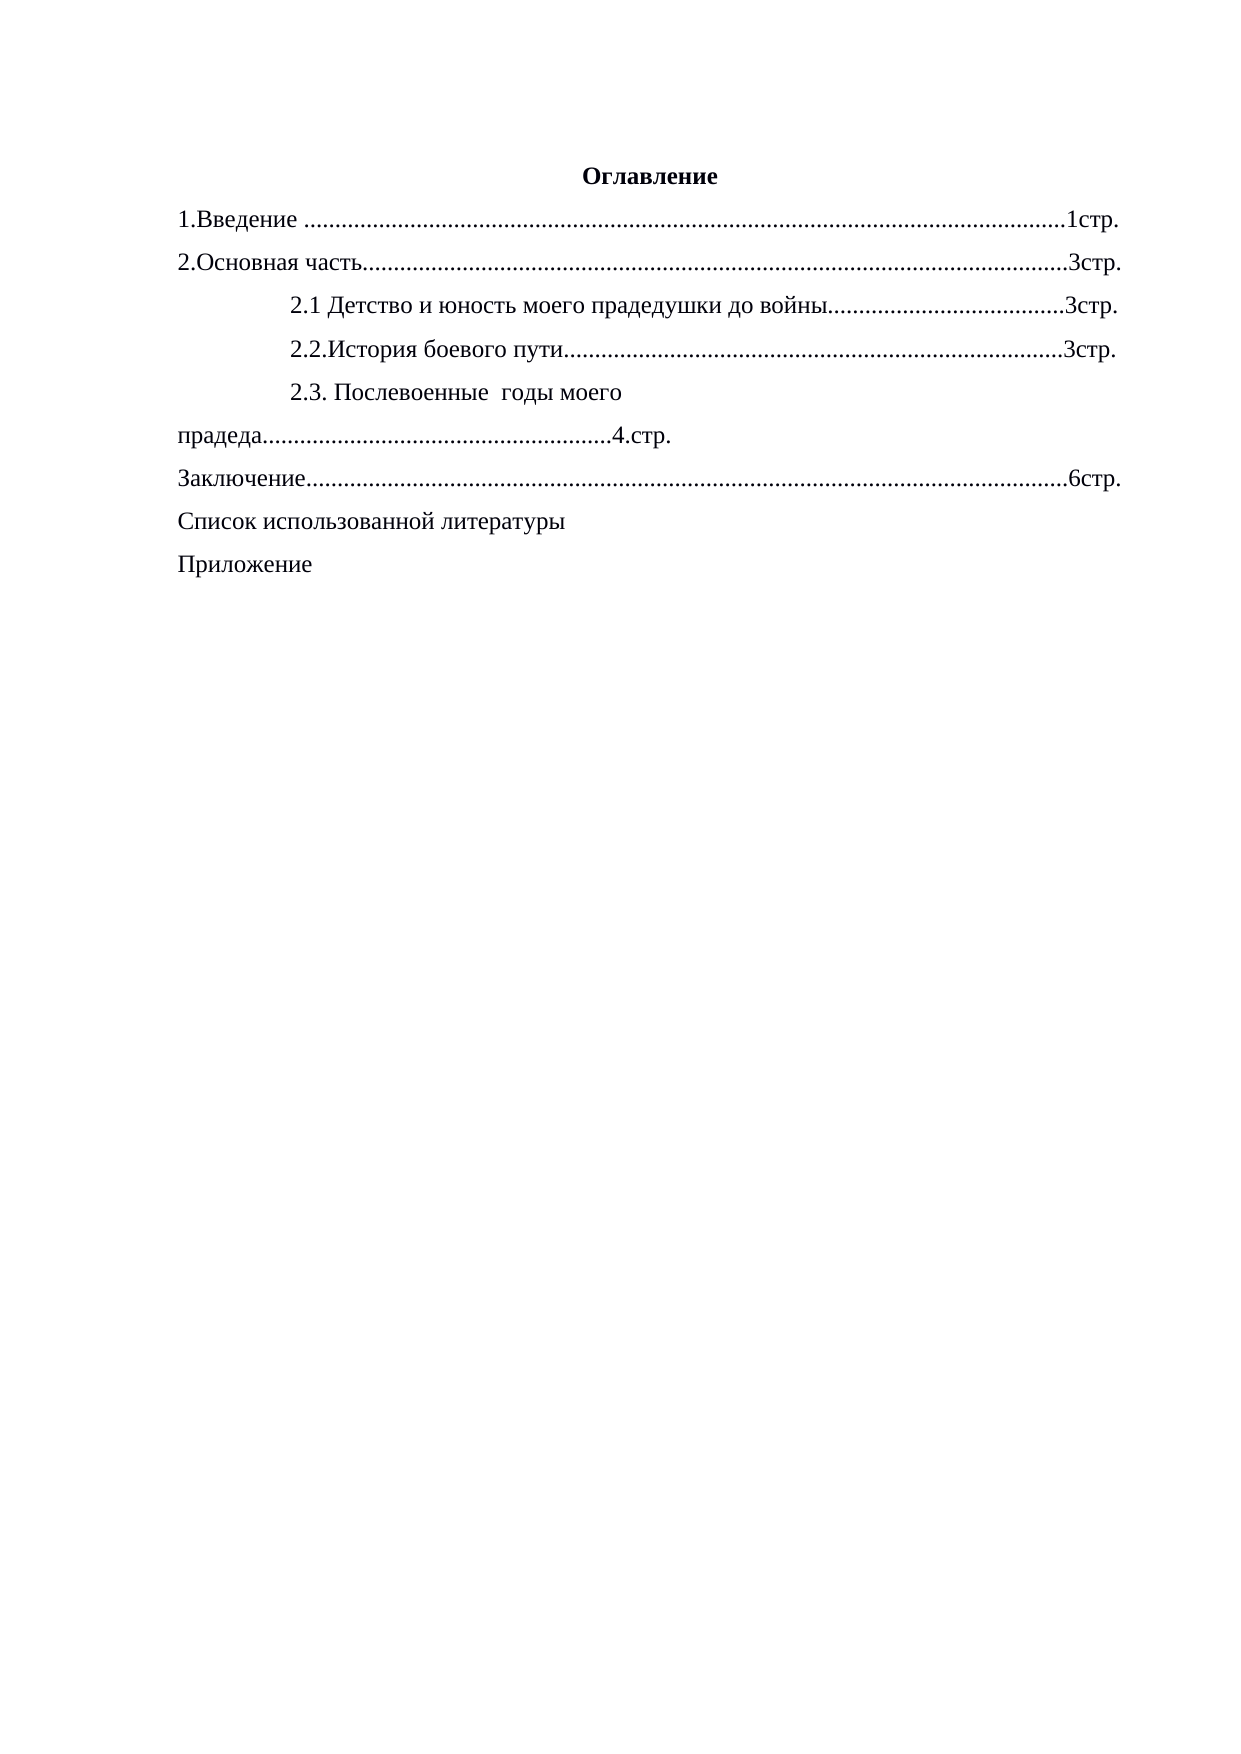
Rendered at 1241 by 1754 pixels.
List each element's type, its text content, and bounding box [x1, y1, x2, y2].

text Список использованной литературы [177, 506, 1122, 535]
text Оглавление [177, 161, 1122, 190]
text 2.3. Послевоенные годы моего прадеда........................................................4.стр. [177, 377, 1122, 449]
text Приложение [177, 549, 1122, 578]
text 1.Введение ..........................................................................................................................1стр. [177, 204, 1122, 233]
text 2.2.История боевого пути................................................................................3стр. [177, 334, 1122, 362]
text Заключение..........................................................................................................................6стр. [177, 463, 1122, 492]
text 2.Основная часть.................................................................................................................3стр. [177, 247, 1122, 276]
text 2.1 Детство и юность моего прадедушки до войны......................................3стр. [177, 291, 1122, 319]
